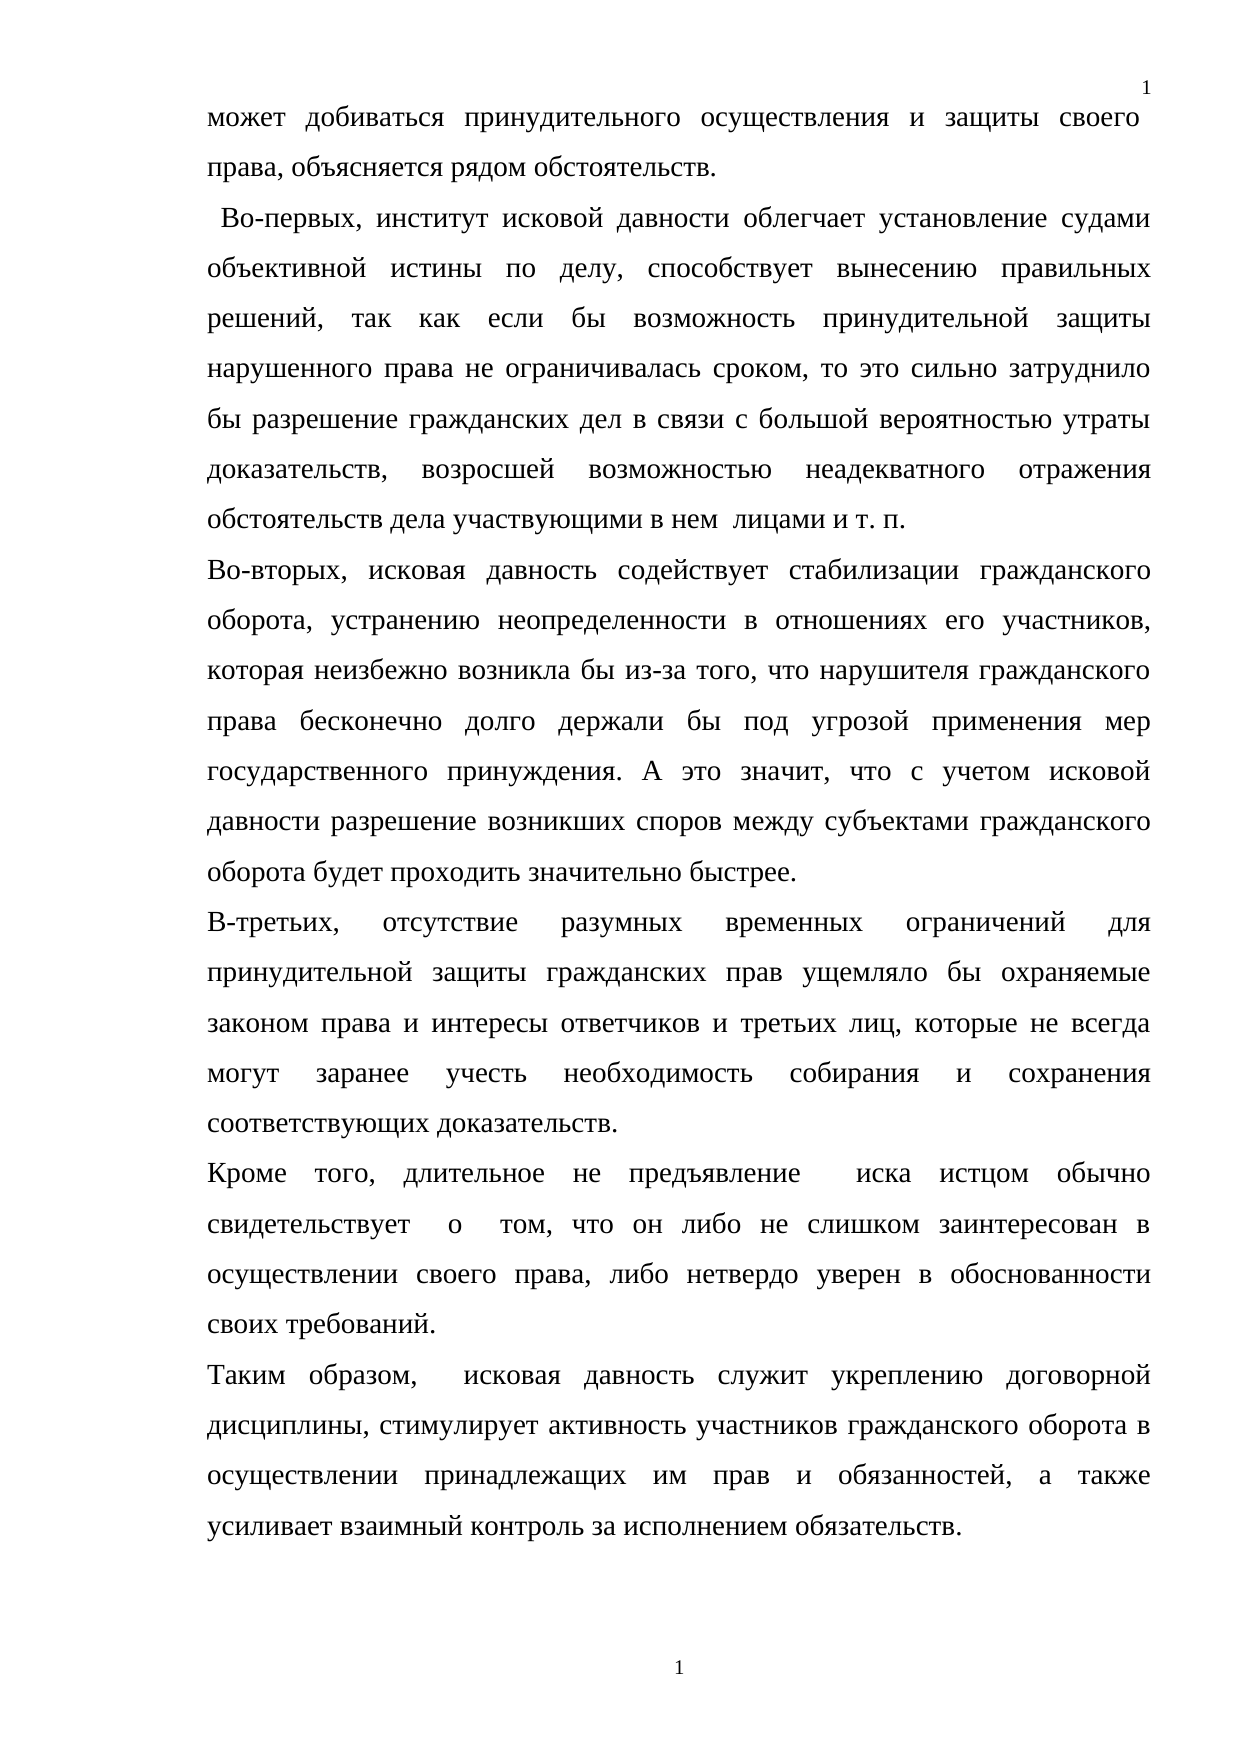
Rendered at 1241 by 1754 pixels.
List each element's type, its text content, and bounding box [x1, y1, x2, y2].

text Во-вторых, исковая давность содействует стабилизации гражданского оборота, устранению неопределенности в отношениях его участников, которая неизбежно возникла бы из-за того, что нарушителя гражданского права бесконечно долго держали бы под угрозой применения мер государственного принуждения. А это значит, что с учетом исковой давности разрешение возникших споров между субъектами гражданского оборота будет проходить значительно быстрее. [207, 552, 1152, 887]
text Во-первых, институт исковой давности облегчает установление судами объективной истины по делу, способствует вынесению правильных решений, так как если бы возможность принудительной защиты нарушенного права не ограничивалась сроком, то это сильно затруднило бы разрешение гражданских дел в связи с большой вероятностью утраты доказательств, возросшей возможностью неадекватного отражения обстоятельств дела участвующими в нем лицами и т. п. [207, 200, 1152, 535]
text Кроме того, длительное не предъявление иска истцом обычно свидетельствует о том, что он либо не слишком заинтересован в осуществлении своего права, либо нетвердо уверен в обоснованности своих требований. [207, 1156, 1152, 1340]
text В-третьих, отсутствие разумных временных ограничений для принудительной защиты гражданских прав ущемляло бы охраняемые законом права и интересы ответчиков и третьих лиц, которые не всегда могут заранее учесть необходимость собирания и сохранения соответствующих доказательств. [207, 904, 1152, 1139]
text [207, 99, 1152, 183]
text Таким образом, исковая давность служит укреплению договорной дисциплины, стимулирует активность участников гражданского оборота в осуществлении принадлежащих им прав и обязанностей, а также усиливает взаимный контроль за исполнением обязательств. [207, 1357, 1152, 1541]
